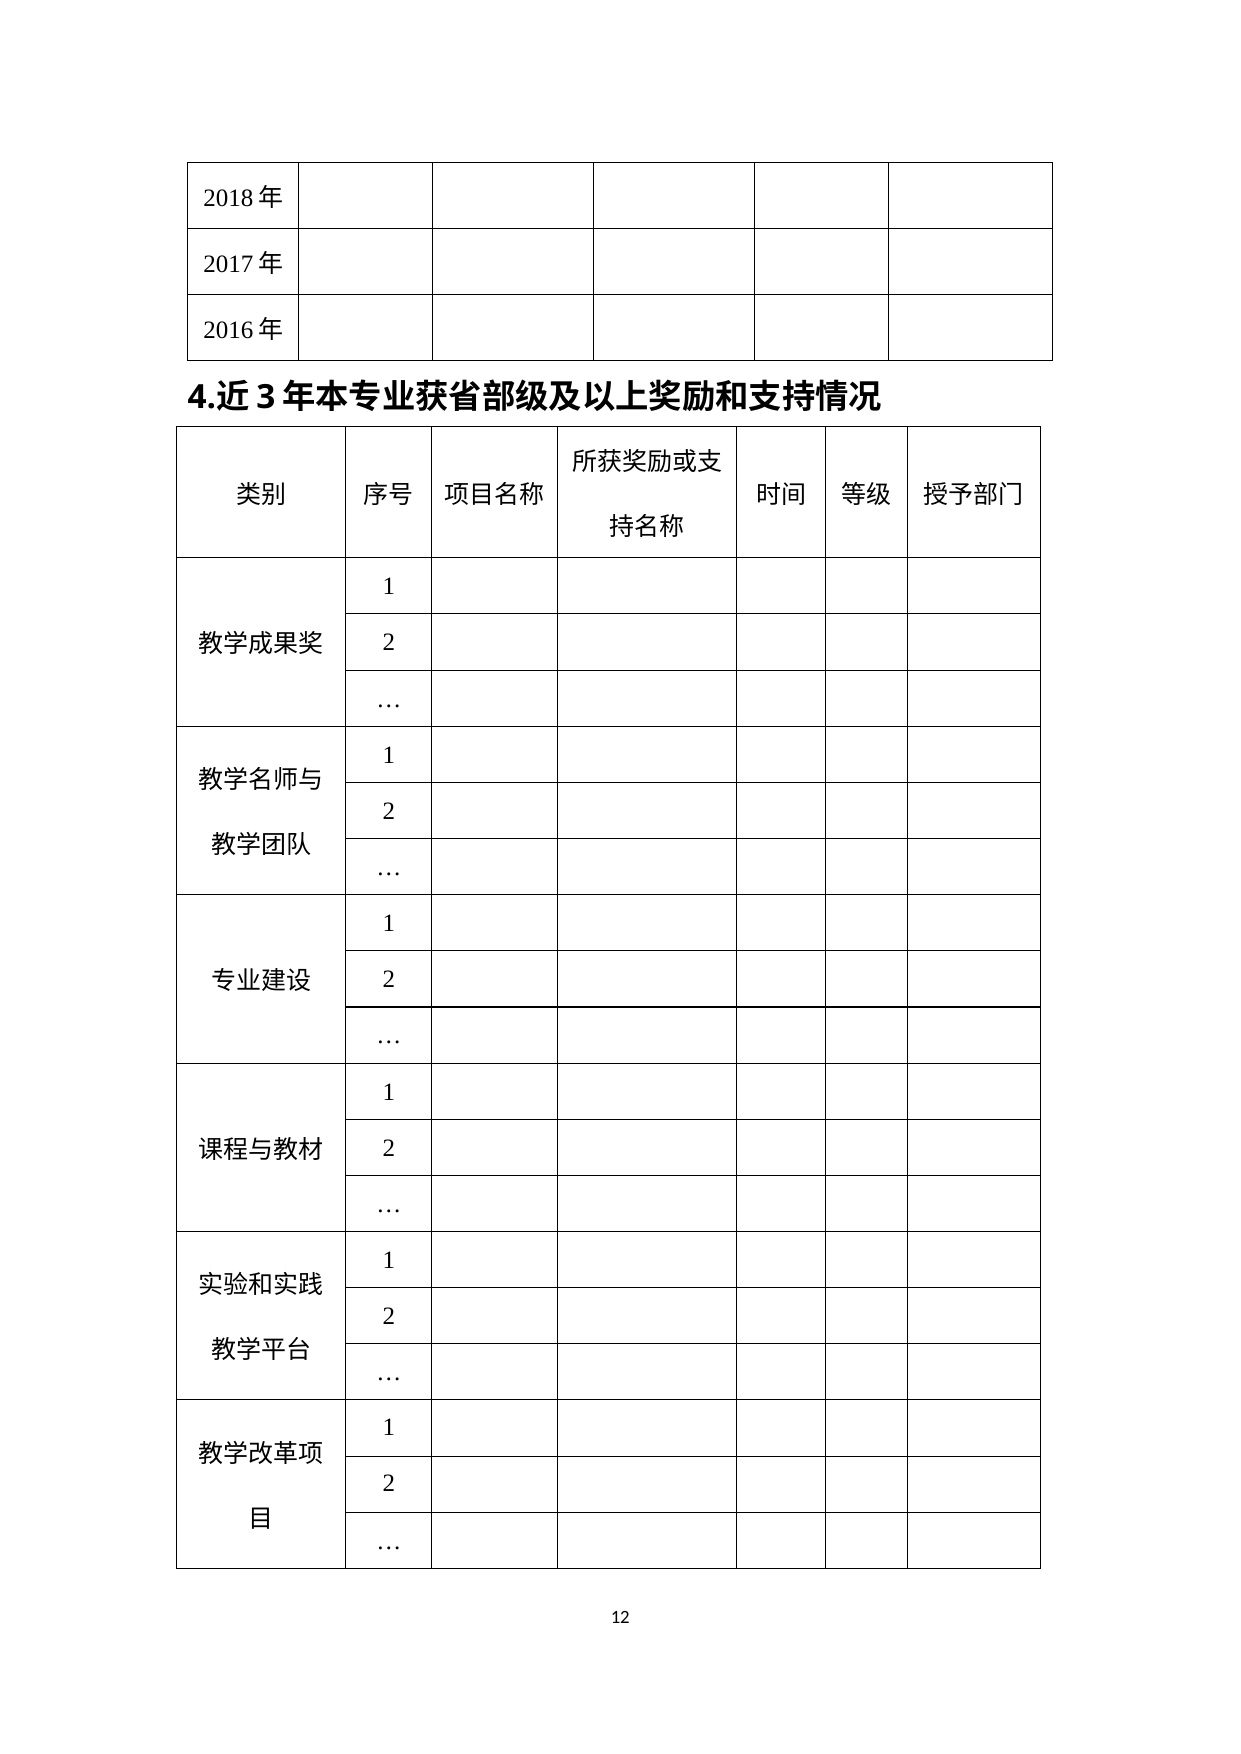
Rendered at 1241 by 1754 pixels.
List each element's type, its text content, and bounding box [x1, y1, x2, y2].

table_cell 1 [346, 1232, 431, 1287]
table_cell [826, 783, 907, 838]
table_cell [826, 1344, 907, 1399]
table_cell 1 [346, 1064, 431, 1119]
table_cell [908, 783, 1040, 838]
table_cell [594, 163, 754, 228]
table_cell … [346, 839, 431, 894]
table_cell … [346, 1008, 431, 1062]
table_cell [558, 1120, 736, 1175]
table_cell 2017年 [188, 229, 298, 294]
table_cell [826, 895, 907, 950]
table_cell [889, 295, 1052, 360]
table_cell [432, 1344, 557, 1399]
table_cell [432, 1288, 557, 1343]
table_cell [908, 1513, 1040, 1568]
table_header 等级 [826, 427, 907, 557]
table_cell [908, 895, 1040, 950]
table_cell [433, 163, 593, 228]
table_cell [558, 1288, 736, 1343]
table_cell [908, 1344, 1040, 1399]
table_cell 教学成果奖 [177, 558, 345, 726]
table_cell [558, 895, 736, 950]
table_cell [558, 839, 736, 894]
table_cell [826, 1008, 907, 1062]
text 4.近3年本专业获省部级及以上奖励和支持情况 [187, 361, 1053, 426]
table_cell [432, 1176, 557, 1231]
table_cell [737, 1120, 825, 1175]
table_cell 2 [346, 1457, 431, 1512]
table_cell [908, 1064, 1040, 1119]
table_cell [908, 1120, 1040, 1175]
table_cell [826, 951, 907, 1006]
table_cell [889, 229, 1052, 294]
table_cell [908, 614, 1040, 669]
table_cell [432, 1064, 557, 1119]
table_cell [737, 895, 825, 950]
table_cell [433, 295, 593, 360]
table_cell [826, 1513, 907, 1568]
table_cell [299, 229, 432, 294]
table_cell … [346, 1513, 431, 1568]
table_cell [826, 727, 907, 782]
table_cell [826, 671, 907, 726]
table_cell [908, 839, 1040, 894]
table_cell [432, 558, 557, 613]
table_cell [908, 1400, 1040, 1456]
table_cell [737, 558, 825, 613]
table_cell [826, 1288, 907, 1343]
table_cell [826, 614, 907, 669]
table_cell [432, 1400, 557, 1456]
table_cell [737, 1288, 825, 1343]
table_cell [755, 295, 888, 360]
table_cell [432, 1457, 557, 1512]
table_cell [558, 1064, 736, 1119]
table_cell [908, 558, 1040, 613]
table_cell 课程与教材 [177, 1064, 345, 1231]
table_cell [432, 1513, 557, 1568]
table_cell … [346, 1344, 431, 1399]
table_cell 2 [346, 1120, 431, 1175]
table_cell [558, 1513, 736, 1568]
table_cell 2 [346, 1288, 431, 1343]
table_cell [908, 951, 1040, 1006]
table_cell 2 [346, 951, 431, 1006]
table_cell [737, 1344, 825, 1399]
table_cell [908, 727, 1040, 782]
table_cell [558, 951, 736, 1006]
table_cell [826, 1232, 907, 1287]
table_cell [737, 727, 825, 782]
table_cell [432, 614, 557, 669]
table_cell [432, 895, 557, 950]
table_cell 1 [346, 1400, 431, 1456]
table_cell [737, 1064, 825, 1119]
table_header 所获奖励或支持名称 [558, 427, 736, 557]
table_header 序号 [346, 427, 431, 557]
table_cell 专业建设 [177, 895, 345, 1062]
table_cell [594, 229, 754, 294]
table_cell [826, 558, 907, 613]
table_cell [737, 671, 825, 726]
table_cell [558, 558, 736, 613]
table_cell [299, 163, 432, 228]
table_cell [737, 1457, 825, 1512]
table_cell 教学名师与 教学团队 [177, 727, 345, 894]
table_cell [755, 163, 888, 228]
table_cell [908, 1176, 1040, 1231]
table_cell [908, 1457, 1040, 1512]
table_cell [558, 783, 736, 838]
table_cell 教学改革项目 [177, 1400, 345, 1568]
table_cell 1 [346, 895, 431, 950]
table_cell 实验和实践 教学平台 [177, 1232, 345, 1399]
table_cell [558, 614, 736, 669]
table_cell 2016年 [188, 295, 298, 360]
table_cell [826, 839, 907, 894]
table_cell [432, 1008, 557, 1062]
table_cell [558, 671, 736, 726]
table_cell [432, 1120, 557, 1175]
table_cell [737, 951, 825, 1006]
table_cell [908, 671, 1040, 726]
table_cell [558, 1344, 736, 1399]
table_cell [755, 229, 888, 294]
table_cell [432, 783, 557, 838]
table_cell [826, 1457, 907, 1512]
table_cell [908, 1008, 1040, 1062]
table_header 类别 [177, 427, 345, 557]
table_cell [558, 1008, 736, 1062]
table_cell [826, 1176, 907, 1231]
table_cell [432, 1232, 557, 1287]
table_cell … [346, 671, 431, 726]
table_header 授予部门 [908, 427, 1040, 557]
table_cell [432, 951, 557, 1006]
table_cell [908, 1288, 1040, 1343]
table_cell [737, 839, 825, 894]
table_cell [826, 1064, 907, 1119]
table_cell [432, 839, 557, 894]
table_cell [737, 1232, 825, 1287]
table_cell [432, 671, 557, 726]
table_header 时间 [737, 427, 825, 557]
table_cell [558, 1176, 736, 1231]
table_cell [432, 727, 557, 782]
table_cell [558, 1457, 736, 1512]
table_cell 2 [346, 614, 431, 669]
table_cell [737, 1513, 825, 1568]
table_cell [558, 1232, 736, 1287]
table_cell [826, 1400, 907, 1456]
table_cell [737, 1176, 825, 1231]
table_cell [908, 1232, 1040, 1287]
table_cell [558, 727, 736, 782]
table_header 项目名称 [432, 427, 557, 557]
table_cell … [346, 1176, 431, 1231]
table_cell 1 [346, 727, 431, 782]
table_cell [737, 614, 825, 669]
table_cell [299, 295, 432, 360]
table_cell [737, 1008, 825, 1062]
table_cell [433, 229, 593, 294]
table_cell [737, 1400, 825, 1456]
table_cell 2 [346, 783, 431, 838]
table_cell [889, 163, 1052, 228]
table_cell [558, 1400, 736, 1456]
table_cell [826, 1120, 907, 1175]
table_cell [594, 295, 754, 360]
table_cell 1 [346, 558, 431, 613]
table_cell 2018年 [188, 163, 298, 228]
table_cell [737, 783, 825, 838]
